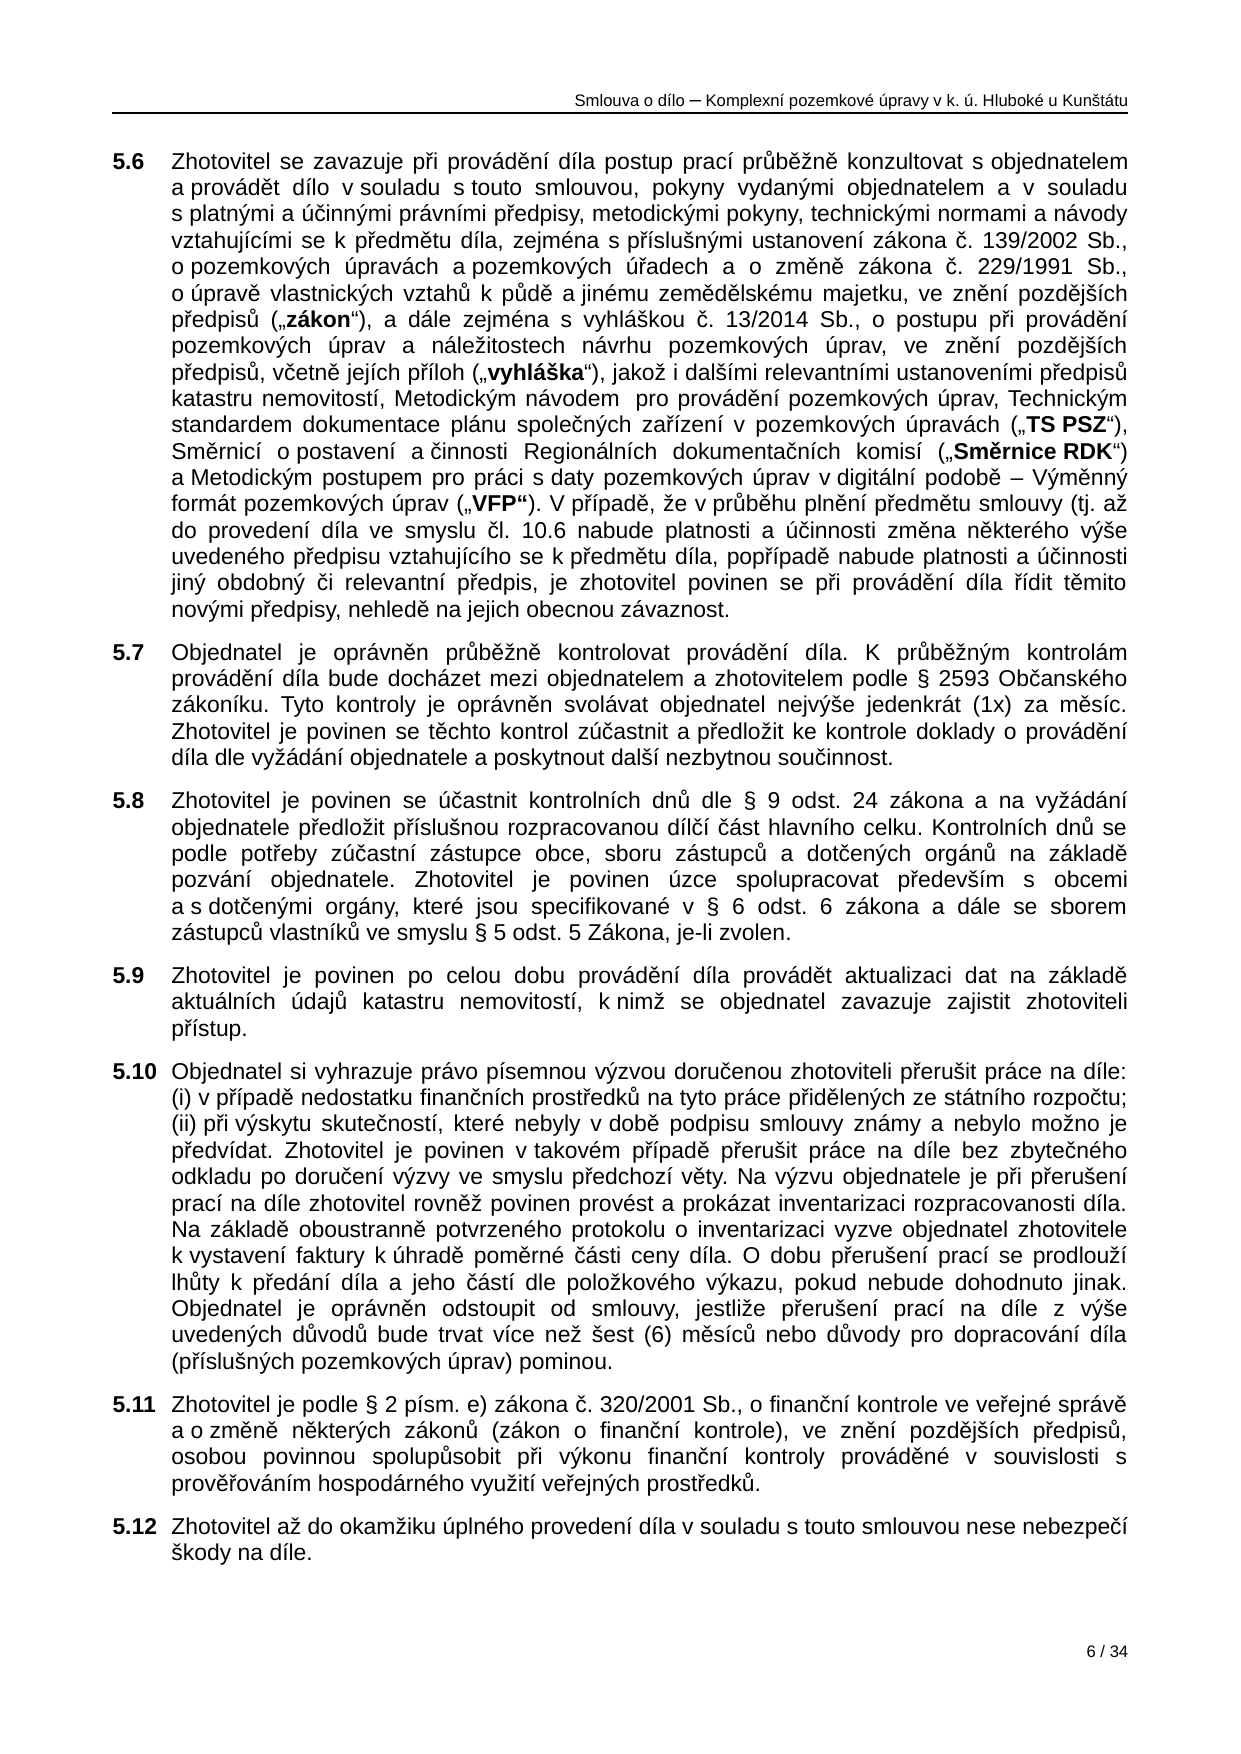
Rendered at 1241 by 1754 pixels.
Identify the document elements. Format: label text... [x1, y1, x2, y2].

text Objednatel si vyhrazuje právo písemnou výzvou doručenou zhotoviteli přerušit práce na díle: (i) v případě nedostatku finančních prostředků na tyto práce přidělených ze státního rozpočtu; (ii) při výskytu skutečností, které nebyly v době podpisu smlouvy známy a nebylo možno je předvídat. Zhotovitel je povinen v takovém případě přerušit práce na díle bez zbytečného odkladu po doručení výzvy ve smyslu předchozí věty. Na výzvu objednatele je při přerušení prací na díle zhotovitel rovněž povinen provést a prokázat inventarizaci rozpracovanosti díla. Na základě oboustranně potvrzeného protokolu o inventarizaci vyzve objednatel zhotovitele k vystavení faktury k úhradě poměrné části ceny díla. O dobu přerušení prací se prodlouží lhůty k předání díla a jeho částí dle položkového výkazu, pokud nebude dohodnuto jinak. Objednatel je oprávněn odstoupit od smlouvy, jestliže přerušení prací na díle z výše uvedených důvodů bude trvat více než šest (6) měsíců nebo důvody pro dopracování díla (příslušných pozemkových úprav) pominou. [112, 1058, 1128, 1374]
text Zhotovitel je povinen po celou dobu provádění díla provádět aktualizaci dat na základě aktuálních údajů katastru nemovitostí, k nimž se objednatel zavazuje zajistit zhotoviteli přístup. [112, 962, 1128, 1041]
text Zhotovitel je povinen se účastnit kontrolních dnů dle § 9 odst. 24 zákona a na vyžádání objednatele předložit příslušnou rozpracovanou dílčí část hlavního celku. Kontrolních dnů se podle potřeby zúčastní zástupce obce, sboru zástupců a dotčených orgánů na základě pozvání objednatele. Zhotovitel je povinen úzce spolupracovat především s obcemi a s dotčenými orgány, které jsou specifikované v § 6 odst. 6 zákona a dále se sborem zástupců vlastníků ve smyslu § 5 odst. 5 Zákona, je-li zvolen. [112, 787, 1128, 945]
text Zhotovitel je podle § 2 písm. e) zákona č. 320/2001 Sb., o finanční kontrole ve veřejné správě a o změně některých zákonů (zákon o finanční kontrole), ve znění pozdějších předpisů, osobou povinnou spolupůsobit při výkonu finanční kontroly prováděné v souvislosti s prověřováním hospodárného využití veřejných prostředků. [112, 1391, 1128, 1496]
text Zhotovitel až do okamžiku úplného provedení díla v souladu s touto smlouvou nese nebezpečí škody na díle. [112, 1513, 1128, 1565]
text Objednatel je oprávněn průběžně kontrolovat provádění díla. K průběžným kontrolám provádění díla bude docházet mezi objednatelem a zhotovitelem podle § 2593 Občanského zákoníku. Tyto kontroly je oprávněn svolávat objednatel nejvýše jedenkrát (1x) za měsíc. Zhotovitel je povinen se těchto kontrol zúčastnit a předložit ke kontrole doklady o provádění díla dle vyžádání objednatele a poskytnout další nezbytnou součinnost. [112, 639, 1128, 771]
text Zhotovitel se zavazuje při provádění díla postup prací průběžně konzultovat s objednatelem a provádět dílo v souladu s touto smlouvou, pokyny vydanými objednatelem a v souladu s platnými a účinnými právními předpisy, metodickými pokyny, technickými normami a návody vztahujícími se k předmětu díla, zejména s příslušnými ustanovení zákona č. 139/2002 Sb., o pozemkových úpravách a pozemkových úřadech a o změně zákona č. 229/1991 Sb., o úpravě vlastnických vztahů k půdě a jinému zemědělskému majetku, ve znění pozdějších předpisů („zákon“), a dále zejména s vyhláškou č. 13/2014 Sb., o postupu při provádění pozemkových úprav a náležitostech návrhu pozemkových úprav, ve znění pozdějších předpisů, včetně jejích příloh („vyhláška“), jakož i dalšími relevantními ustanoveními předpisů katastru nemovitostí, Metodickým návodem pro provádění pozemkových úprav, Technickým standardem dokumentace plánu společných zařízení v pozemkových úpravách („TS PSZ“), Směrnicí o postavení a činnosti Regionálních dokumentačních komisí („Směrnice RDK“) a Metodickým postupem pro práci s daty pozemkových úprav v digitální podobě – Výměnný formát pozemkových úprav („VFP“). V případě, že v průběhu plnění předmětu smlouvy (tj. až do provedení díla ve smyslu čl. 10.6 nabude platnosti a účinnosti změna některého výše uvedeného předpisu vztahujícího se k předmětu díla, popřípadě nabude platnosti a účinnosti jiný obdobný či relevantní předpis, je zhotovitel povinen se při provádění díla řídit těmito novými předpisy, nehledě na jejich obecnou závaznost. [112, 148, 1128, 622]
